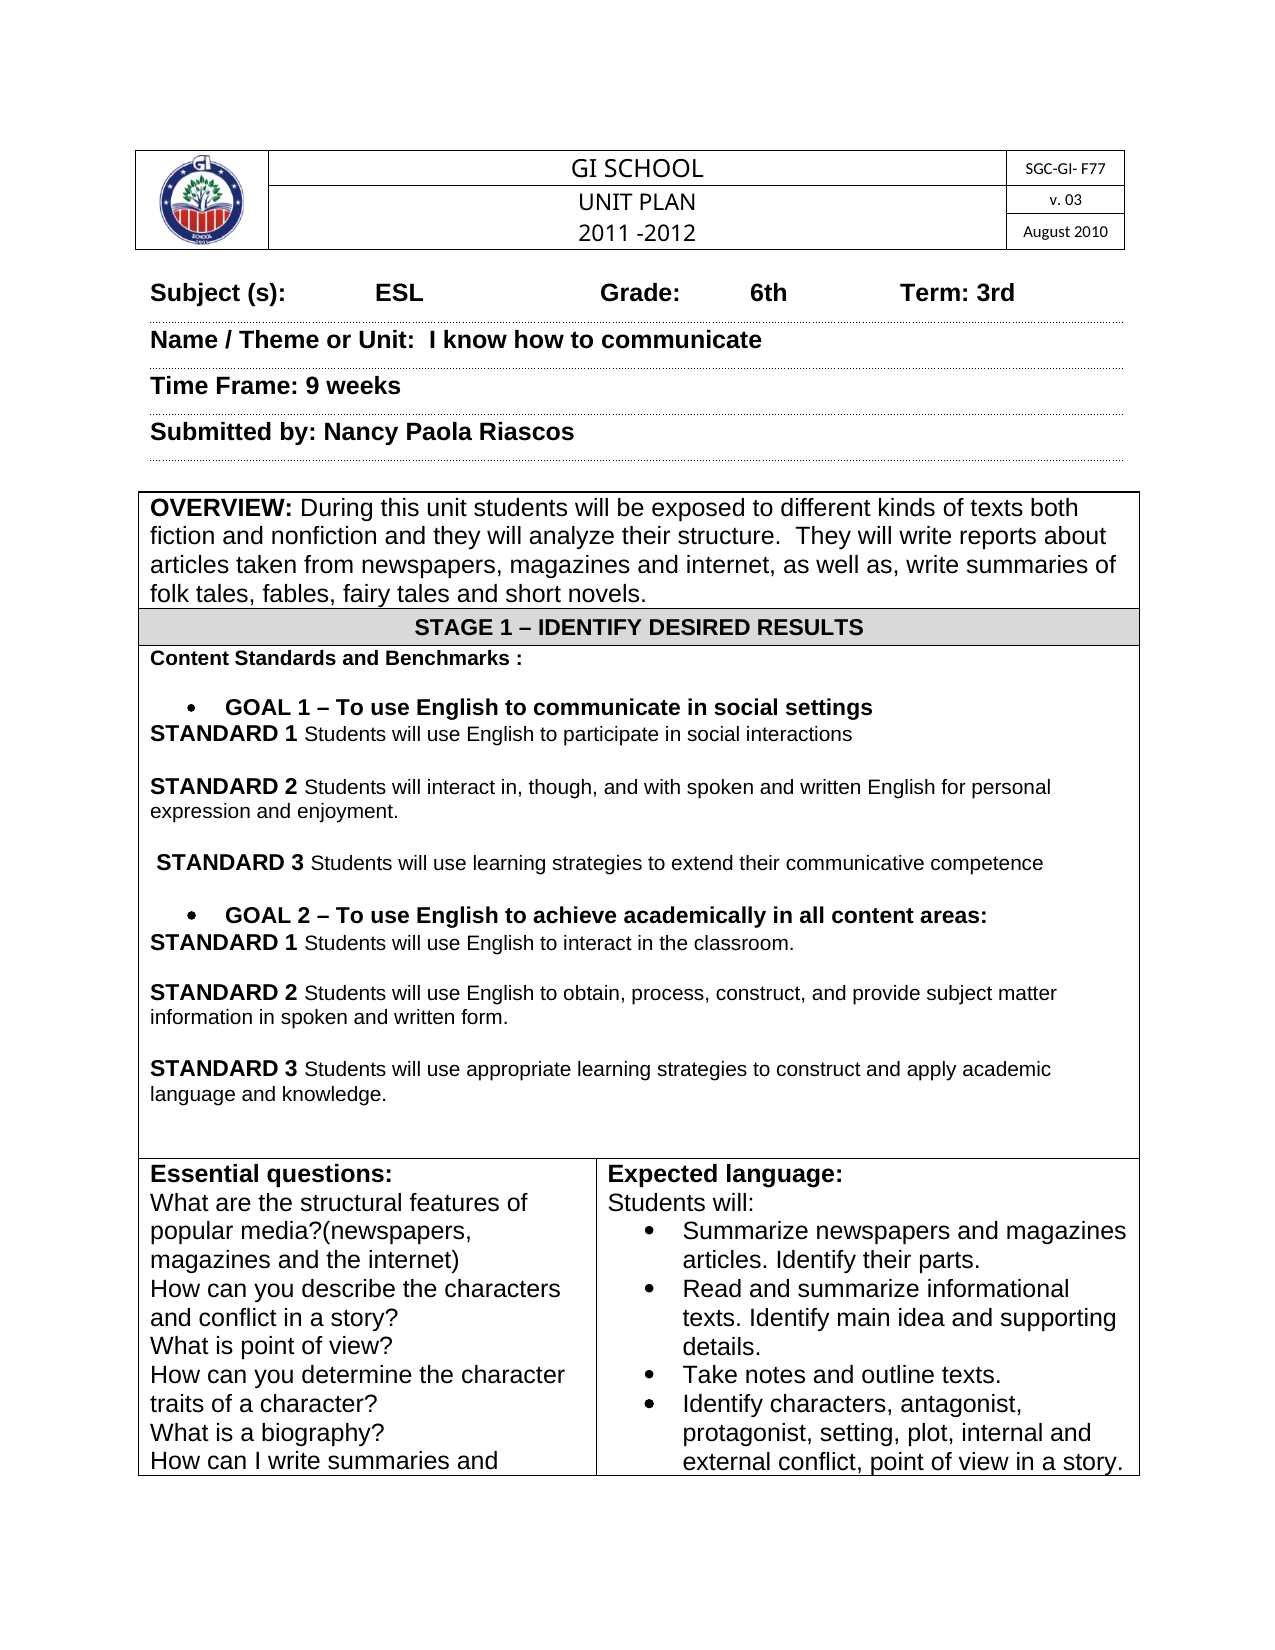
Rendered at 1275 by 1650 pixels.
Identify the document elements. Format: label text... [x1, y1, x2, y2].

text Time Frame: 9 weeks [150, 368, 1125, 400]
table_cell August 2010 [1007, 214, 1124, 249]
table_cell UNIT PLAN 2011 -2012 [269, 186, 1006, 249]
table_cell v. 03 [1007, 186, 1124, 212]
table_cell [139, 1159, 596, 1475]
text Name / Theme or Unit: I know how to communicate [150, 322, 1125, 353]
table_header GI SCHOOL [269, 151, 1006, 185]
table_cell STAGE 1 – IDENTIFY DESIRED RESULTS [139, 609, 1139, 645]
table_cell Content Standards and Benchmarks : GOAL 1 – To use English to communicate in social settings STANDARD 1 Students will use English to participate in social interactions STANDARD 2 Students will interact in, though, and with spoken and written English for personal expression and enjoyment. STANDARD 3 Students will use learning strategies to extend their communicative competence GOAL 2 – To use English to achieve academically in all content areas: STANDARD 1 Students will use English to interact in the classroom. STANDARD 2 Students will use English to obtain, process, construct, and provide subject matter information in spoken and written form. STANDARD 3 Students will use appropriate learning strategies to construct and apply academic language and knowledge. [139, 646, 1139, 1158]
table_header [136, 151, 268, 249]
table_header SGC-GI- F77 [1007, 151, 1124, 185]
text Subject (s): ESL Grade: 6th Term: 3rd [150, 278, 1125, 307]
picture [159, 155, 244, 245]
table_header OVERVIEW: During this unit students will be exposed to different kinds of texts both fiction and nonfiction and they will analyze their structure. They will write reports about articles taken from newspapers, magazines and internet, as well as, write summaries of folk tales, fables, fairy tales and short novels. [139, 493, 1139, 607]
text Submitted by: Nancy Paola Riascos [150, 414, 1125, 446]
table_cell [597, 1159, 1139, 1475]
